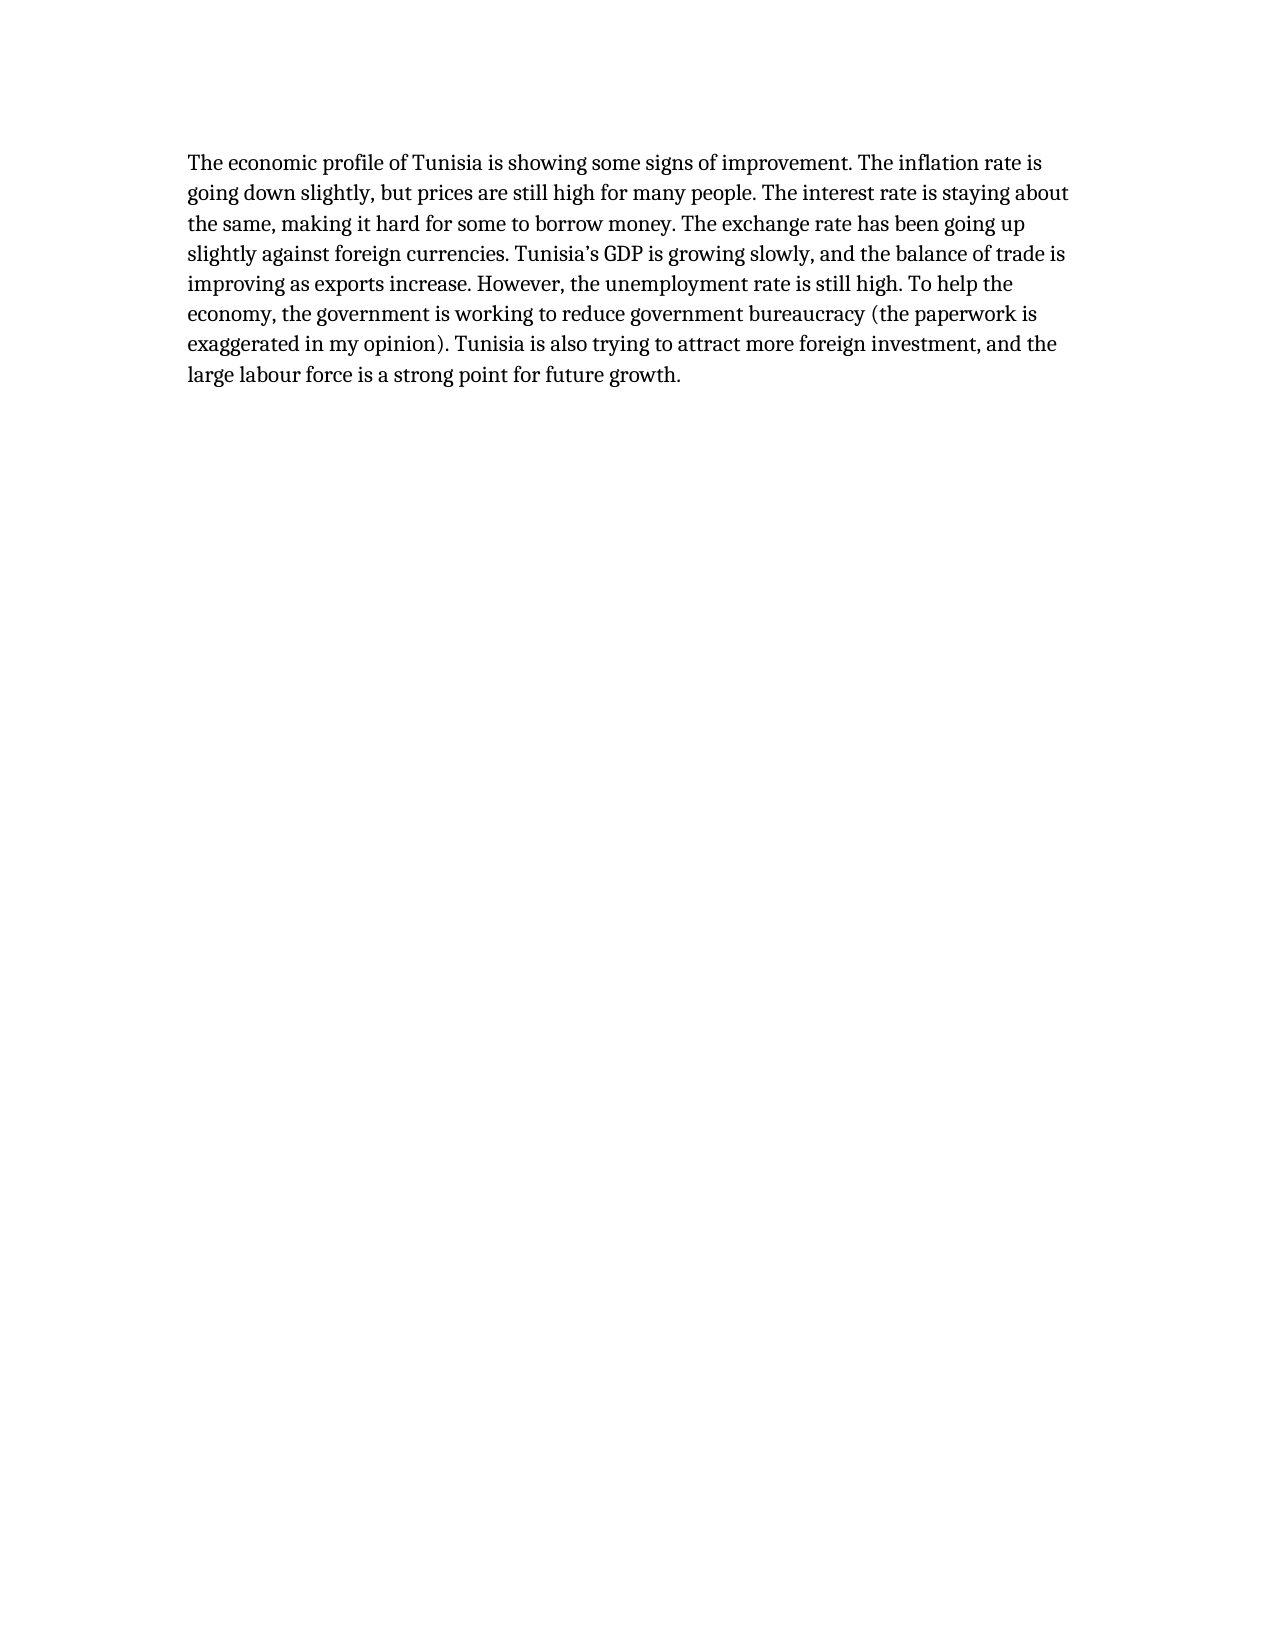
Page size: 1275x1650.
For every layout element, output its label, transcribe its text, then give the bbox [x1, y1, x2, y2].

text The economic profile of Tunisia is showing some signs of improvement. The inflation rate is going down slightly, but prices are still high for many people. The interest rate is staying about the same, making it hard for some to borrow money. The exchange rate has been going up slightly against foreign currencies. Tunisia’s GDP is growing slowly, and the balance of trade is improving as exports increase. However, the unemployment rate is still high. To help the economy, the government is working to reduce government bureaucracy (the paperwork is exaggerated in my opinion). Tunisia is also trying to attract more foreign investment, and the large labour force is a strong point for future growth. [187, 150, 1087, 388]
